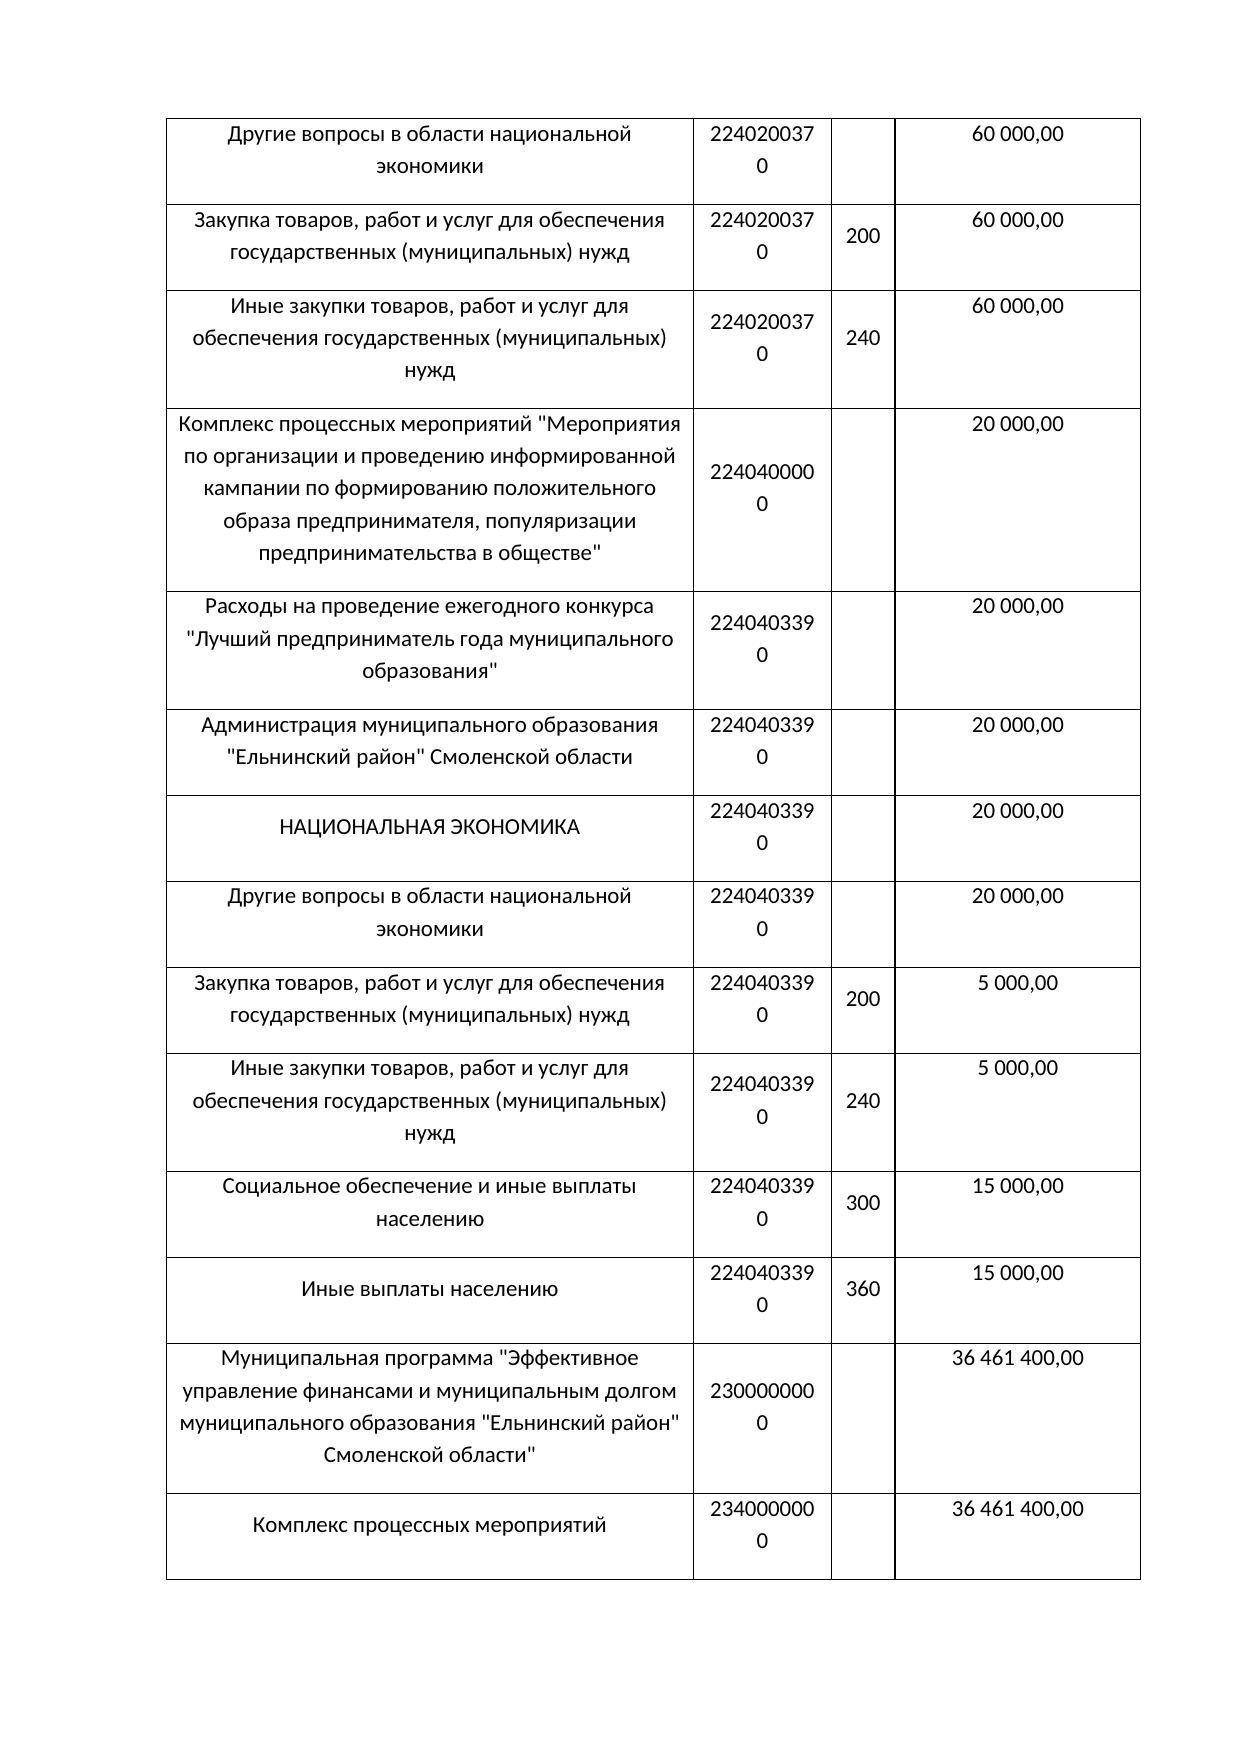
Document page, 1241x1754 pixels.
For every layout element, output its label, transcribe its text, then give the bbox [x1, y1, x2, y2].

table_cell 300 [832, 1172, 894, 1257]
table_cell 2240200370 [694, 119, 831, 204]
table_cell 2240403390 [694, 968, 831, 1052]
table_cell [832, 592, 894, 709]
table_cell Иные закупки товаров, работ и услуг для обеспечения государственных (муниципальных) нужд [167, 1054, 693, 1171]
table_cell 20 000,00 [896, 796, 1140, 881]
table_cell НАЦИОНАЛЬНАЯ ЭКОНОМИКА [167, 796, 693, 881]
table_cell 2240200370 [694, 291, 831, 408]
table_cell [832, 119, 894, 204]
table_cell 36 461 400,00 [896, 1494, 1140, 1579]
table_cell [832, 882, 894, 967]
table_cell 2240403390 [694, 1172, 831, 1257]
table_cell Комплекс процессных мероприятий [167, 1494, 693, 1579]
table_cell 5 000,00 [896, 968, 1140, 1052]
table_cell 240 [832, 291, 894, 408]
table_cell 15 000,00 [896, 1258, 1140, 1342]
table_cell Муниципальная программа "Эффективное управление финансами и муниципальным долгом муниципального образования "Ельнинский район" Смоленской области" [167, 1344, 693, 1493]
table_cell 240 [832, 1054, 894, 1171]
table_cell Комплекс процессных мероприятий "Мероприятия по организации и проведению информированной кампании по формированию положительного образа предпринимателя, популяризации предпринимательства в обществе" [167, 409, 693, 591]
table_cell Другие вопросы в области национальной экономики [167, 882, 693, 967]
table_cell 2240403390 [694, 1258, 831, 1342]
table_cell 20 000,00 [896, 409, 1140, 591]
table_cell 20 000,00 [896, 882, 1140, 967]
table_cell 2300000000 [694, 1344, 831, 1493]
table_cell 200 [832, 968, 894, 1052]
table_cell 36 461 400,00 [896, 1344, 1140, 1493]
table_cell 2240403390 [694, 1054, 831, 1171]
table_cell Иные закупки товаров, работ и услуг для обеспечения государственных (муниципальных) нужд [167, 291, 693, 408]
table_cell 20 000,00 [896, 710, 1140, 795]
table_cell 2240403390 [694, 796, 831, 881]
table_cell [832, 1494, 894, 1579]
table_cell Социальное обеспечение и иные выплаты населению [167, 1172, 693, 1257]
table_cell [832, 409, 894, 591]
table_cell 5 000,00 [896, 1054, 1140, 1171]
table_cell 2240403390 [694, 592, 831, 709]
table_cell 2240403390 [694, 882, 831, 967]
table_cell 2240200370 [694, 205, 831, 290]
table_cell Другие вопросы в области национальной экономики [167, 119, 693, 204]
table_cell 60 000,00 [896, 119, 1140, 204]
table_cell [832, 710, 894, 795]
table_cell 2240403390 [694, 710, 831, 795]
table_cell [832, 1344, 894, 1493]
table_cell 20 000,00 [896, 592, 1140, 709]
table_cell 200 [832, 205, 894, 290]
table_cell Закупка товаров, работ и услуг для обеспечения государственных (муниципальных) нужд [167, 205, 693, 290]
table_cell Расходы на проведение ежегодного конкурса "Лучший предприниматель года муниципального образования" [167, 592, 693, 709]
table_cell 2240400000 [694, 409, 831, 591]
table_cell Закупка товаров, работ и услуг для обеспечения государственных (муниципальных) нужд [167, 968, 693, 1052]
table_cell 60 000,00 [896, 205, 1140, 290]
table_cell 2340000000 [694, 1494, 831, 1579]
table_cell Администрация муниципального образования "Ельнинский район" Смоленской области [167, 710, 693, 795]
table_cell 360 [832, 1258, 894, 1342]
table_cell Иные выплаты населению [167, 1258, 693, 1342]
table_cell [832, 796, 894, 881]
table_cell 60 000,00 [896, 291, 1140, 408]
table_cell 15 000,00 [896, 1172, 1140, 1257]
